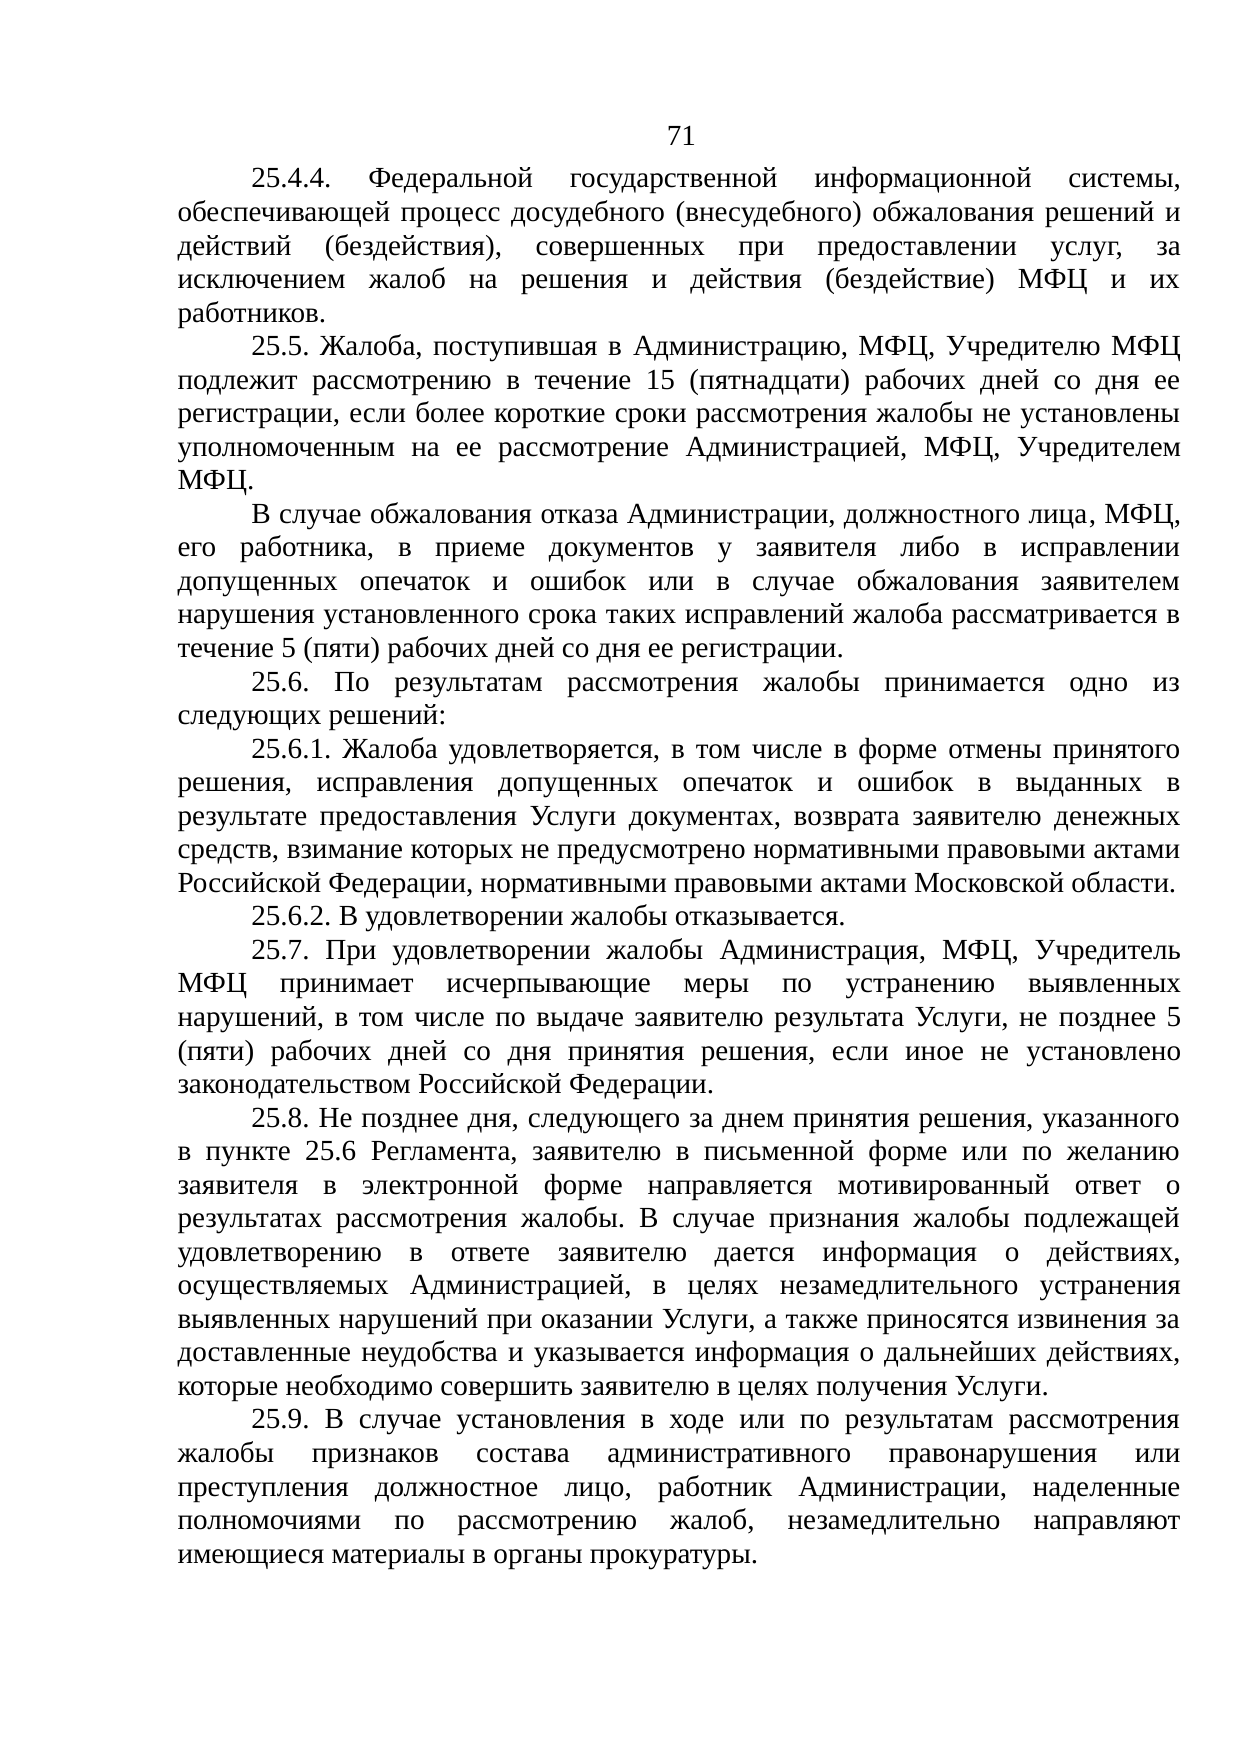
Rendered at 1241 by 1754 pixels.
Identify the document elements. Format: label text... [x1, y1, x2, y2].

text 25.5. Жалоба, поступившая в Администрацию, МФЦ, Учредителю МФЦ подлежит рассмотрению в течение 15 (пятнадцати) рабочих дней со дня ее регистрации, если более короткие сроки рассмотрения жалобы не установлены уполномоченным на ее рассмотрение Администрацией, МФЦ, Учредителем МФЦ. [177, 328, 1181, 496]
text 25.6.2. В удовлетворении жалобы отказывается. [177, 898, 1181, 932]
text 25.4.4. Федеральной государственной информационной системы, обеспечивающей процесс досудебного (внесудебного) обжалования решений и действий (бездействия), совершенных при предоставлении услуг, за исключением жалоб на решения и действия (бездействие) МФЦ и их работников. [177, 161, 1181, 328]
text 25.8. Не позднее дня, следующего за днем принятия решения, указанного в пункте 25.6 Регламента, заявителю в письменной форме или по желанию заявителя в электронной форме направляется мотивированный ответ о результатах рассмотрения жалобы. В случае признания жалобы подлежащей удовлетворению в ответе заявителю дается информация о действиях, осуществляемых Администрацией, в целях незамедлительного устранения выявленных нарушений при оказании Услуги, а также приносятся извинения за доставленные неудобства и указывается информация о дальнейших действиях, которые необходимо совершить заявителю в целях получения Услуги. [177, 1100, 1181, 1402]
text 25.9. В случае установления в ходе или по результатам рассмотрения жалобы признаков состава административного правонарушения или преступления должностное лицо, работник Администрации, наделенные полномочиями по рассмотрению жалоб, незамедлительно направляют имеющиеся материалы в органы прокуратуры. [177, 1402, 1181, 1569]
text 25.6.1. Жалоба удовлетворяется, в том числе в форме отмены принятого решения, исправления допущенных опечаток и ошибок в выданных в результате предоставления Услуги документах, возврата заявителю денежных средств, взимание которых не предусмотрено нормативными правовыми актами Российской Федерации, нормативными правовыми актами Московской области. [177, 731, 1181, 898]
text В случае обжалования отказа Администрации, должностного лица, МФЦ, его работника, в приеме документов у заявителя либо в исправлении допущенных опечаток и ошибок или в случае обжалования заявителем нарушения установленного срока таких исправлений жалоба рассматривается в течение 5 (пяти) рабочих дней со дня ее регистрации. [177, 496, 1181, 664]
text 25.7. При удовлетворении жалобы Администрация, МФЦ, Учредитель МФЦ принимает исчерпывающие меры по устранению выявленных нарушений, в том числе по выдаче заявителю результата Услуги, не позднее 5 (пяти) рабочих дней со дня принятия решения, если иное не установлено законодательством Российской Федерации. [177, 932, 1181, 1100]
text 25.6. По результатам рассмотрения жалобы принимается одно из следующих решений: [177, 664, 1181, 731]
